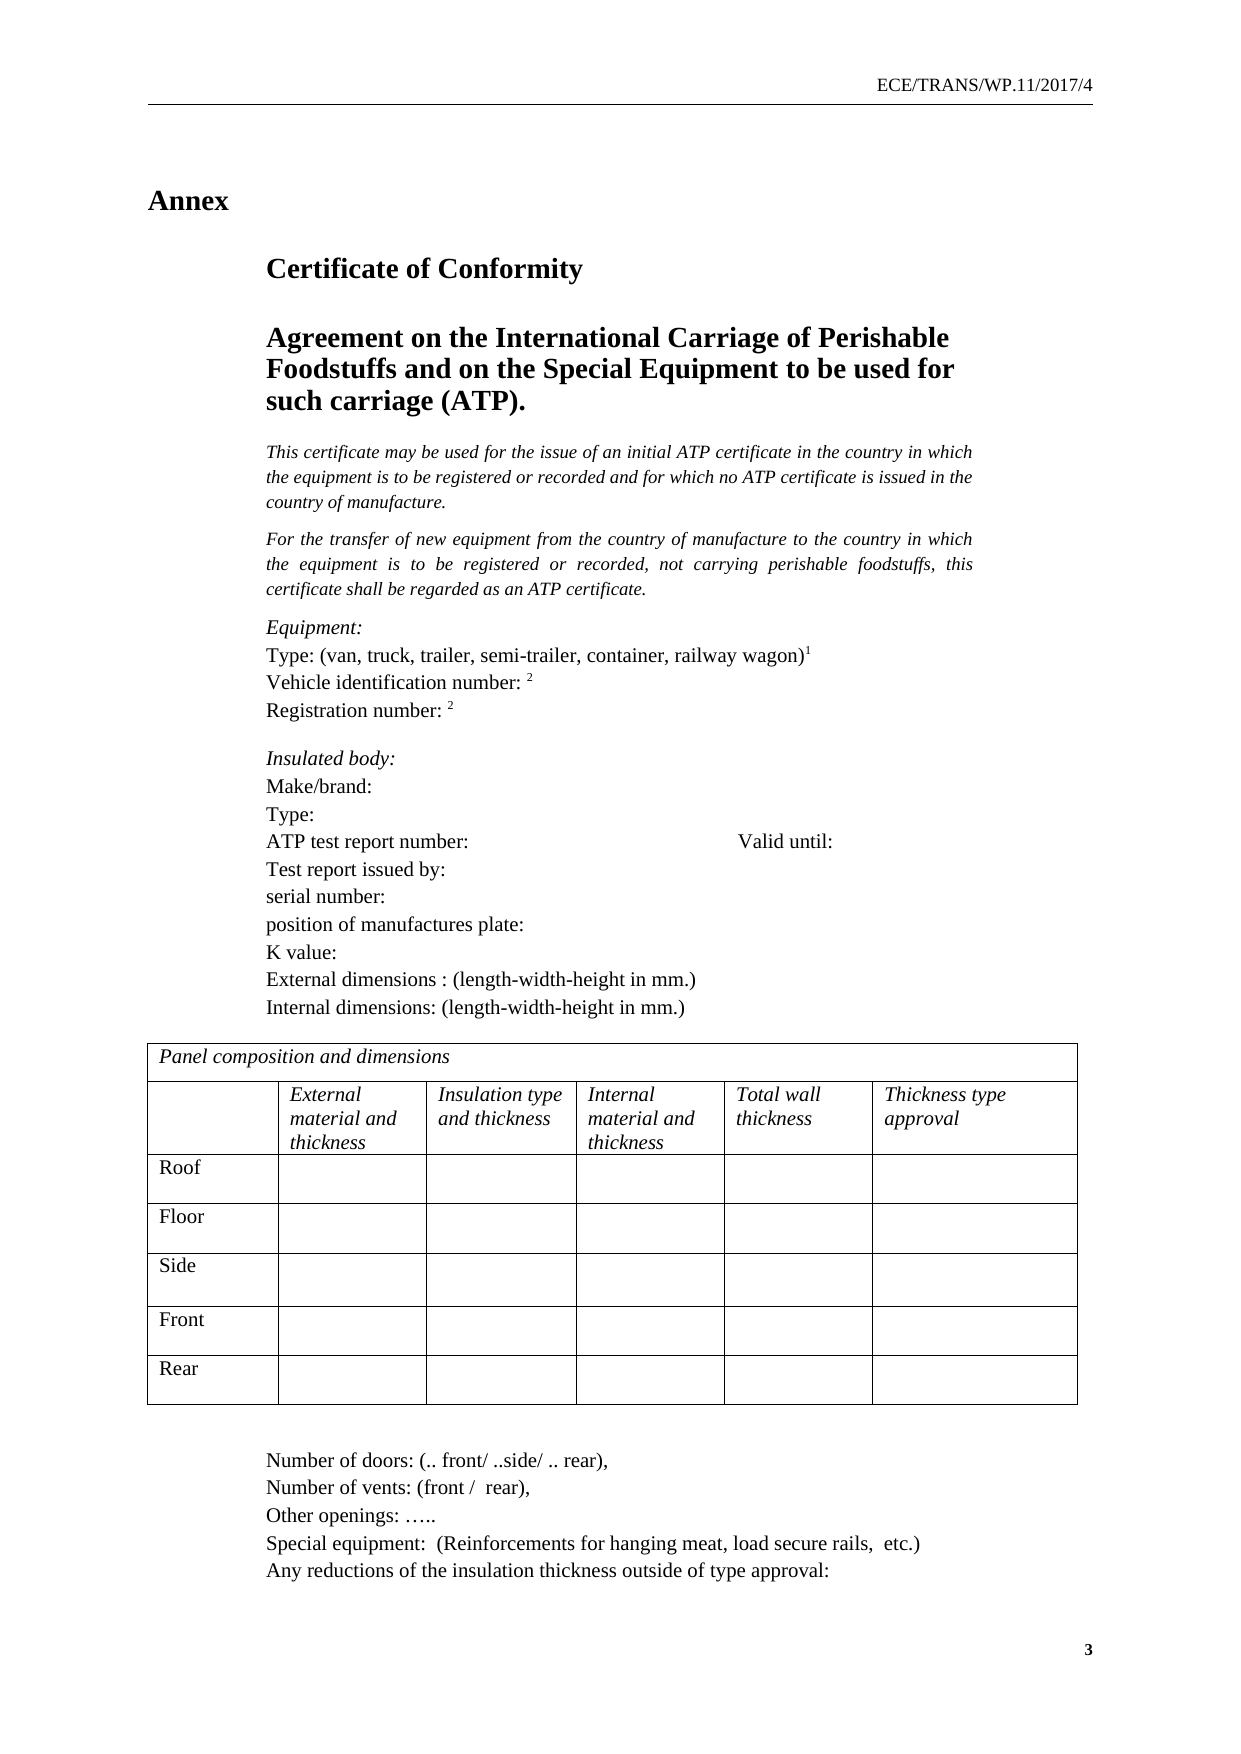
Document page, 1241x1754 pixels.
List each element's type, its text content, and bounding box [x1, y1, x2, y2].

table_cell [577, 1307, 724, 1355]
table_cell [873, 1254, 1077, 1306]
table_cell [427, 1155, 576, 1203]
table_cell [279, 1254, 426, 1306]
table_cell [725, 1356, 872, 1404]
table_cell Rear [148, 1356, 278, 1404]
table_cell Front [148, 1307, 278, 1355]
text Annex [148, 185, 974, 216]
table_cell [577, 1356, 724, 1404]
text Number of doors: (.. front/ ..side/ .. rear), Number of vents: (front / rear), Other openings: ….. Special equipment: (Reinforcements for hanging meat, load secure rails, etc.) Any reductions of the insulation thickness outside of type approval: [266, 1448, 1093, 1582]
text For the transfer of new equipment from the country of manufacture to the country in which the equipment is to be registered or recorded, not carrying perishable foodstuffs, this certificate shall be regarded as an ATP certificate. [266, 528, 974, 599]
table_cell [148, 1082, 278, 1154]
table_cell [725, 1307, 872, 1355]
table_cell Insulation type and thickness [427, 1082, 576, 1154]
table_cell Floor [148, 1204, 278, 1252]
table_cell [873, 1155, 1077, 1203]
table_cell [279, 1356, 426, 1404]
text Equipment: Type: (van, truck, trailer, semi-trailer, container, railway wagon)1 Vehicle identification number: 2 Registration number: 2 [266, 615, 1093, 722]
table_cell Roof [148, 1155, 278, 1203]
table_cell Thickness type approval [873, 1082, 1077, 1154]
table_cell [725, 1254, 872, 1306]
table_cell [427, 1307, 576, 1355]
table_cell [279, 1204, 426, 1252]
text Insulated body: Make/brand: Type: ATP test report number: Valid until: Test report issued by: serial number: position of manufactures plate: K value: External dimensions : (length-width-height in mm.) Internal dimensions: (length-width-height in mm.) [266, 746, 1093, 1019]
table_cell [279, 1155, 426, 1203]
table_cell External material and thickness [279, 1082, 426, 1154]
text This certificate may be used for the issue of an initial ATP certificate in the country in which the equipment is to be registered or recorded and for which no ATP certificate is issued in the country of manufacture. [266, 441, 974, 512]
table_cell Side [148, 1254, 278, 1306]
table_cell Internal material and thickness [577, 1082, 724, 1154]
text Certificate of Conformity [148, 254, 974, 285]
table_cell [577, 1204, 724, 1252]
table_cell [873, 1307, 1077, 1355]
table_cell Total wall thickness [725, 1082, 872, 1154]
table_cell [279, 1307, 426, 1355]
table_cell [427, 1356, 576, 1404]
table_cell [725, 1155, 872, 1203]
table_cell [873, 1356, 1077, 1404]
table_cell [427, 1254, 576, 1306]
table_cell [577, 1155, 724, 1203]
table_header Panel composition and dimensions [148, 1044, 1077, 1081]
table_cell [873, 1204, 1077, 1252]
text Agreement on the International Carriage of Perishable Foodstuffs and on the Special Equipment to be used for such carriage (ATP). [148, 323, 974, 416]
table_cell [577, 1254, 724, 1306]
table_cell [725, 1204, 872, 1252]
table_cell [427, 1204, 576, 1252]
